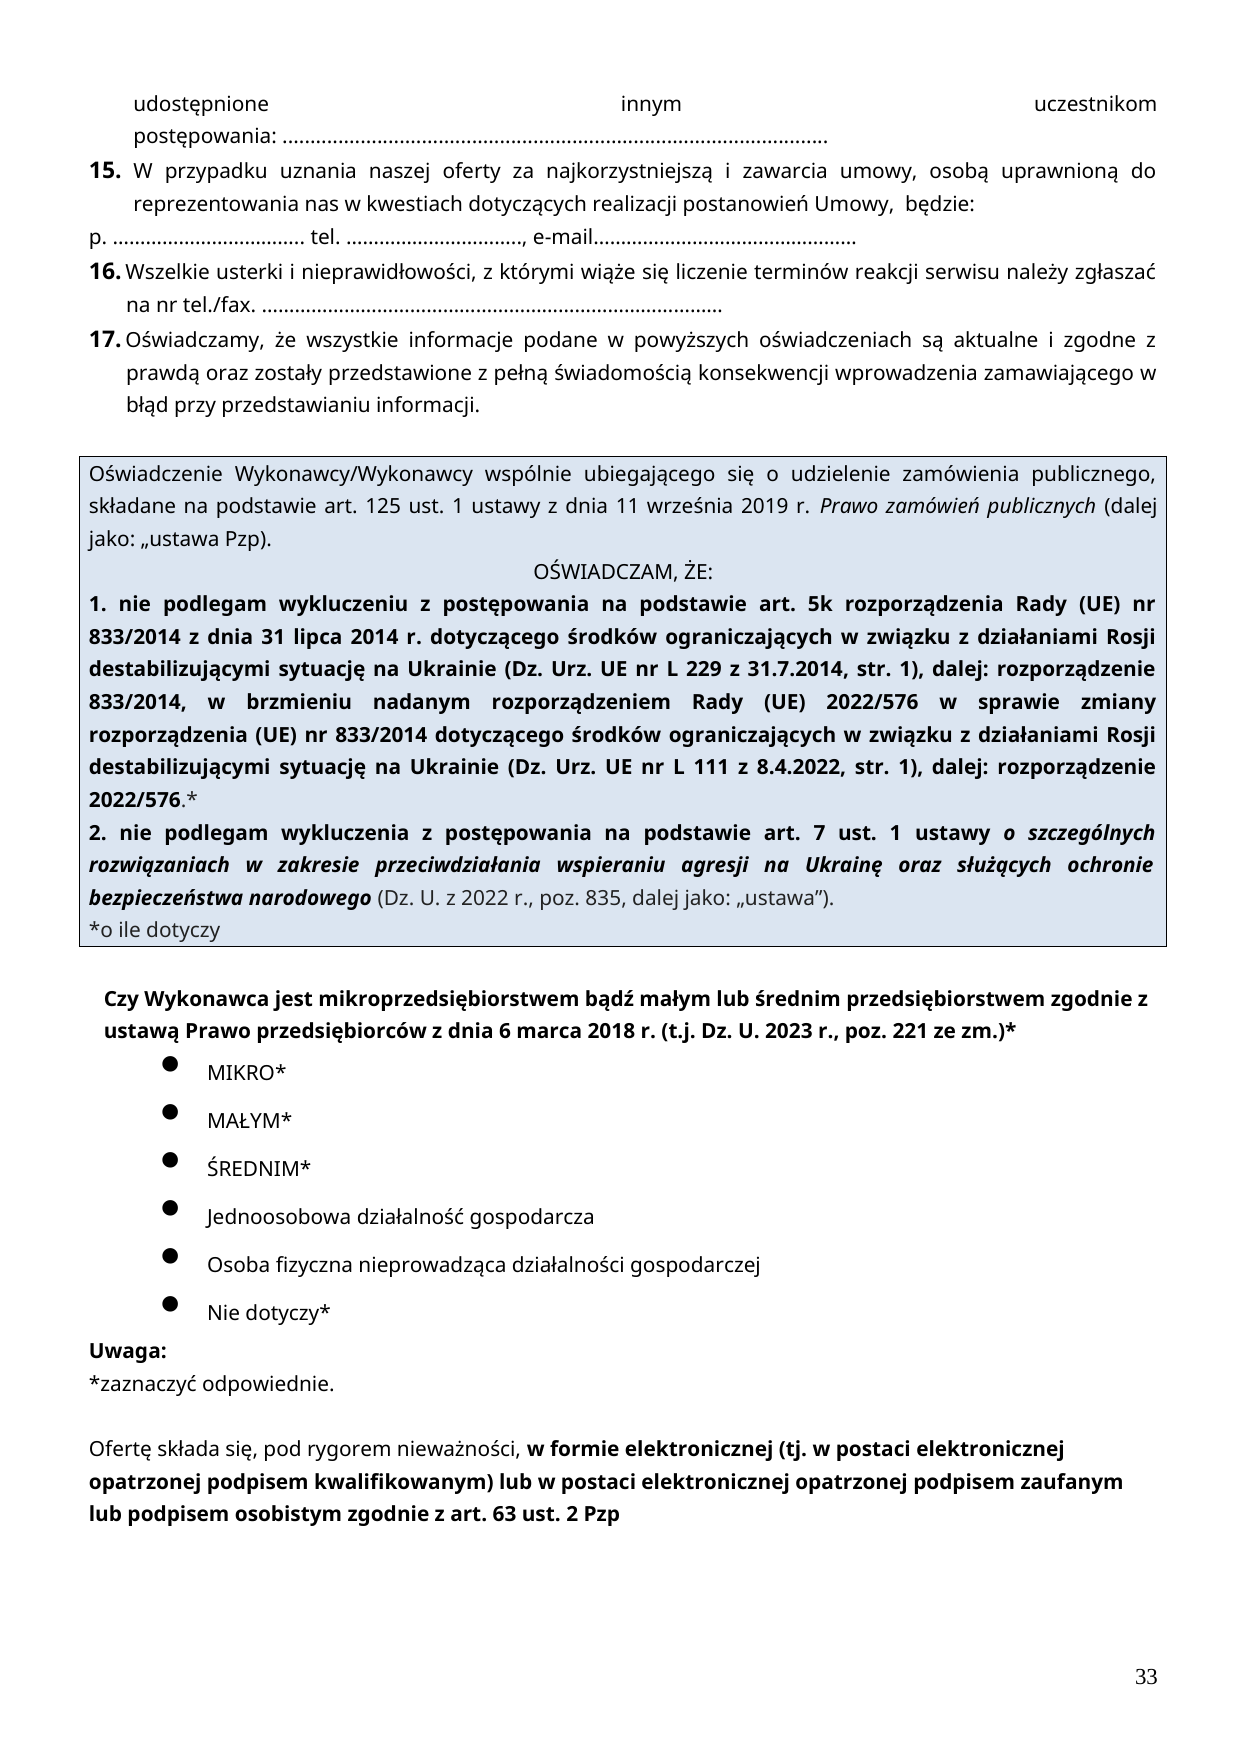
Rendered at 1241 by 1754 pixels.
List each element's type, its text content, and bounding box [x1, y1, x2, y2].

text *zaznaczyć odpowiednie. [89, 1369, 1157, 1397]
text Uwaga: [89, 1336, 1157, 1365]
list ŚREDNIM* [162, 1145, 1157, 1186]
list Oświadczamy, że wszystkie informacje podane w powyższych oświadczeniach są aktualne i zgodne z prawdą oraz zostały przedstawione z pełną świadomością konsekwencji wprowadzenia zamawiającego w błąd przy przedstawianiu informacji. [89, 323, 1157, 419]
list Nie dotyczy* [162, 1288, 1157, 1330]
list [89, 89, 1157, 150]
text *o ile dotyczy [80, 912, 1166, 946]
text 2. nie podlegam wykluczenia z postępowania na podstawie art. 7 ust. 1 ustawy o szczególnych rozwiązaniach w zakresie przeciwdziałania wspieraniu agresji na Ukrainę oraz służących ochronie bezpieczeństwa narodowego (Dz. U. z 2022 r., poz. 835, dalej jako: „ustawa”). [80, 814, 1166, 911]
text Oświadczenie Wykonawcy/Wykonawcy wspólnie ubiegającego się o udzielenie zamówienia publicznego, składane na podstawie art. 125 ust. 1 ustawy z dnia 11 września 2019 r. Prawo zamówień publicznych (dalej jako: „ustawa Pzp). [80, 457, 1166, 553]
text 1. nie podlegam wykluczeniu z postępowania na podstawie art. 5k rozporządzenia Rady (UE) nr 833/2014 z dnia 31 lipca 2014 r. dotyczącego środków ograniczających w związku z działaniami Rosji destabilizującymi sytuację na Ukrainie (Dz. Urz. UE nr L 229 z 31.7.2014, str. 1), dalej: rozporządzenie 833/2014, w brzmieniu nadanym rozporządzeniem Rady (UE) 2022/576 w sprawie zmiany rozporządzenia (UE) nr 833/2014 dotyczącego środków ograniczających w związku z działaniami Rosji destabilizującymi sytuację na Ukrainie (Dz. Urz. UE nr L 111 z 8.4.2022, str. 1), dalej: rozporządzenie 2022/576.* [80, 586, 1166, 813]
text Ofertę składa się, pod rygorem nieważności, w formie elektronicznej (tj. w postaci elektronicznej opatrzonej podpisem kwalifikowanym) lub w postaci elektronicznej opatrzonej podpisem zaufanym lub podpisem osobistym zgodnie z art. 63 ust. 2 Pzp [89, 1434, 1157, 1528]
list Wszelkie usterki i nieprawidłowości, z którymi wiąże się liczenie terminów reakcji serwisu należy zgłaszać na nr tel./fax. ………………………………………………………………………… [89, 254, 1157, 318]
list Czy Wykonawca jest mikroprzedsiębiorstwem bądź małym lub średnim przedsiębiorstwem zgodnie z ustawą Prawo przedsiębiorców z dnia 6 marca 2018 r. (t.j. Dz. U. 2023 r., poz. 221 ze zm.)* [103, 984, 1157, 1045]
list W przypadku uznania naszej oferty za najkorzystniejszą i zawarcia umowy, osobą uprawnioną do reprezentowania nas w kwestiach dotyczących realizacji postanowień Umowy, będzie: [89, 154, 1157, 218]
list Jednoosobowa działalność gospodarcza [162, 1193, 1157, 1234]
list MIKRO* [162, 1049, 1157, 1091]
text p. …………………………….. tel. ………………………….., e-mail………………………………………… [89, 222, 1157, 250]
list Osoba fizyczna nieprowadząca działalności gospodarczej [162, 1241, 1157, 1282]
list MAŁYM* [162, 1097, 1157, 1138]
text OŚWIADCZAM, ŻE: [80, 554, 1166, 585]
